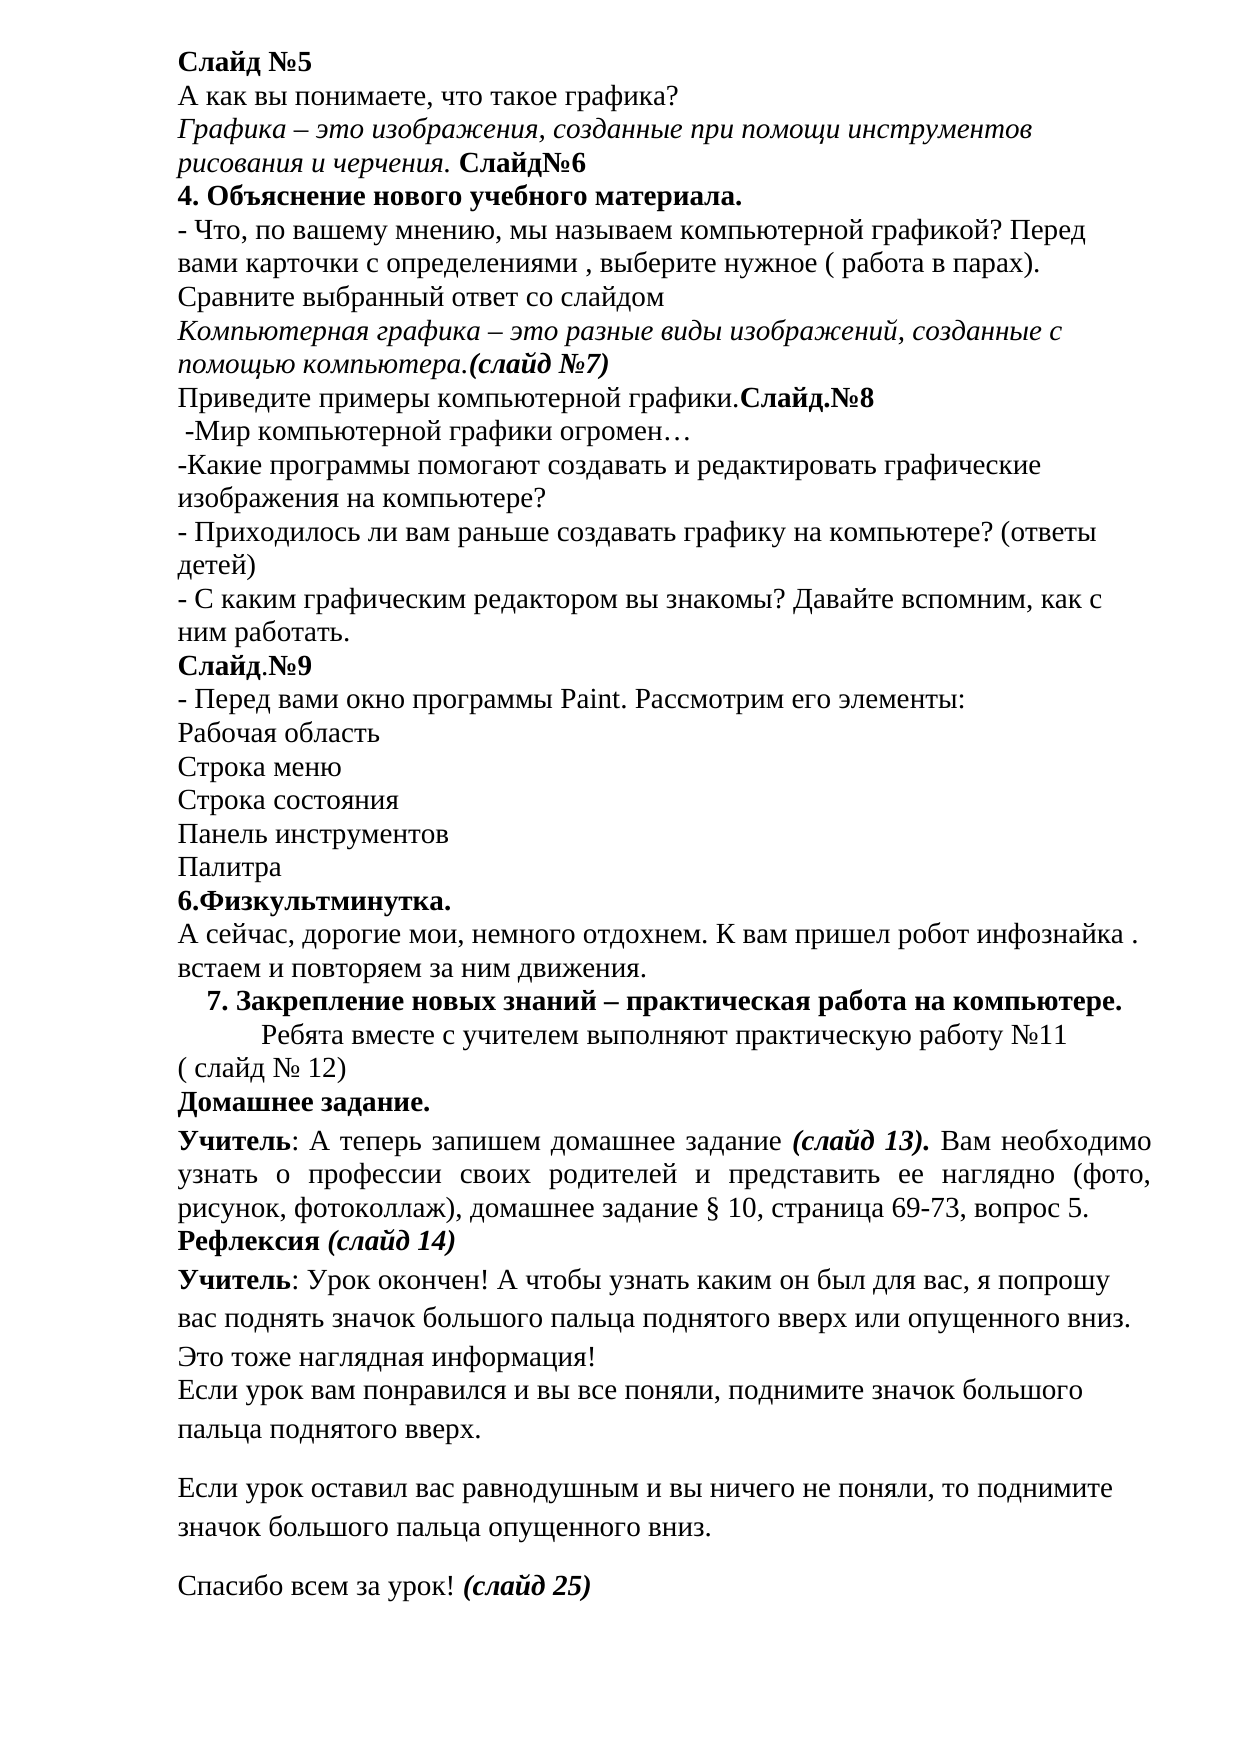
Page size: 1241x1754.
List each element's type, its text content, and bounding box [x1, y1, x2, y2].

text - Что, по вашему мнению, мы называем компьютерной графикой? Перед вами карточки с определениями , выберите нужное ( работа в парах). [177, 212, 1152, 279]
text -Мир компьютерной графики огромен… [177, 413, 1152, 447]
text Рабочая область [177, 715, 1152, 749]
text Это тоже наглядная информация! [177, 1339, 1152, 1372]
text Учитель: А теперь запишем домашнее задание (слайд 13). Вам необходимо узнать о профессии своих родителей и представить ее наглядно (фото, рисунок, фотоколлаж), домашнее задание § 10, страница 69-73, вопрос 5. [177, 1123, 1152, 1223]
text А сейчас, дорогие мои, немного отдохнем. К вам пришел робот инфознайка . встаем и повторяем за ним движения. [177, 916, 1152, 983]
text - С каким графическим редактором вы знакомы? Давайте вспомним, как с ним работать. [177, 581, 1152, 648]
text Строка меню [177, 749, 1152, 782]
text ( слайд № 12) [177, 1051, 1152, 1084]
text Спасибо всем за урок! (слайд 25) [177, 1568, 1152, 1602]
text 7. Закрепление новых знаний – практическая работа на компьютере. [177, 983, 1152, 1017]
text Сравните выбранный ответ со слайдом [177, 279, 1152, 313]
text Слайд.№9 [177, 648, 1152, 682]
text 4. Объяснение нового учебного материала. [177, 178, 1152, 212]
text - Приходилось ли вам раньше создавать графику на компьютере? (ответы детей) [177, 514, 1152, 581]
text А как вы понимаете, что такое графика? [177, 78, 1152, 111]
text Палитра [177, 849, 1152, 883]
text Ребята вместе с учителем выполняют практическую работу №11 [177, 1017, 1152, 1051]
text Приведите примеры компьютерной графики.Слайд.№8 [177, 380, 1152, 413]
text Учитель: Урок окончен! А чтобы узнать каким он был для вас, я попрошу вас поднять значок большого пальца поднятого вверх или опущенного вниз. [177, 1262, 1152, 1334]
text Панель инструментов [177, 816, 1152, 849]
text - Перед вами окно программы Paint. Рассмотрим его элементы: [177, 682, 1152, 715]
text Строка состояния [177, 782, 1152, 816]
text Если урок вам понравился и вы все поняли, поднимите значок большого пальца поднятого вверх. [177, 1372, 1152, 1444]
text 6.Физкультминутка. [177, 883, 1152, 916]
text Графика – это изображения, созданные при помощи инструментов рисования и черчения. Слайд№6 [177, 111, 1152, 178]
text Слайд №5 [177, 44, 1152, 78]
text Рефлексия (слайд 14) [177, 1223, 1152, 1257]
text Домашнее задание. [177, 1084, 1152, 1118]
text -Какие программы помогают создавать и редактировать графические изображения на компьютере? [177, 447, 1152, 514]
text Компьютерная графика – это разные виды изображений, созданные с помощью компьютера.(слайд №7) [177, 313, 1152, 380]
text Если урок оставил вас равнодушным и вы ничего не поняли, то поднимите значок большого пальца опущенного вниз. [177, 1470, 1152, 1542]
